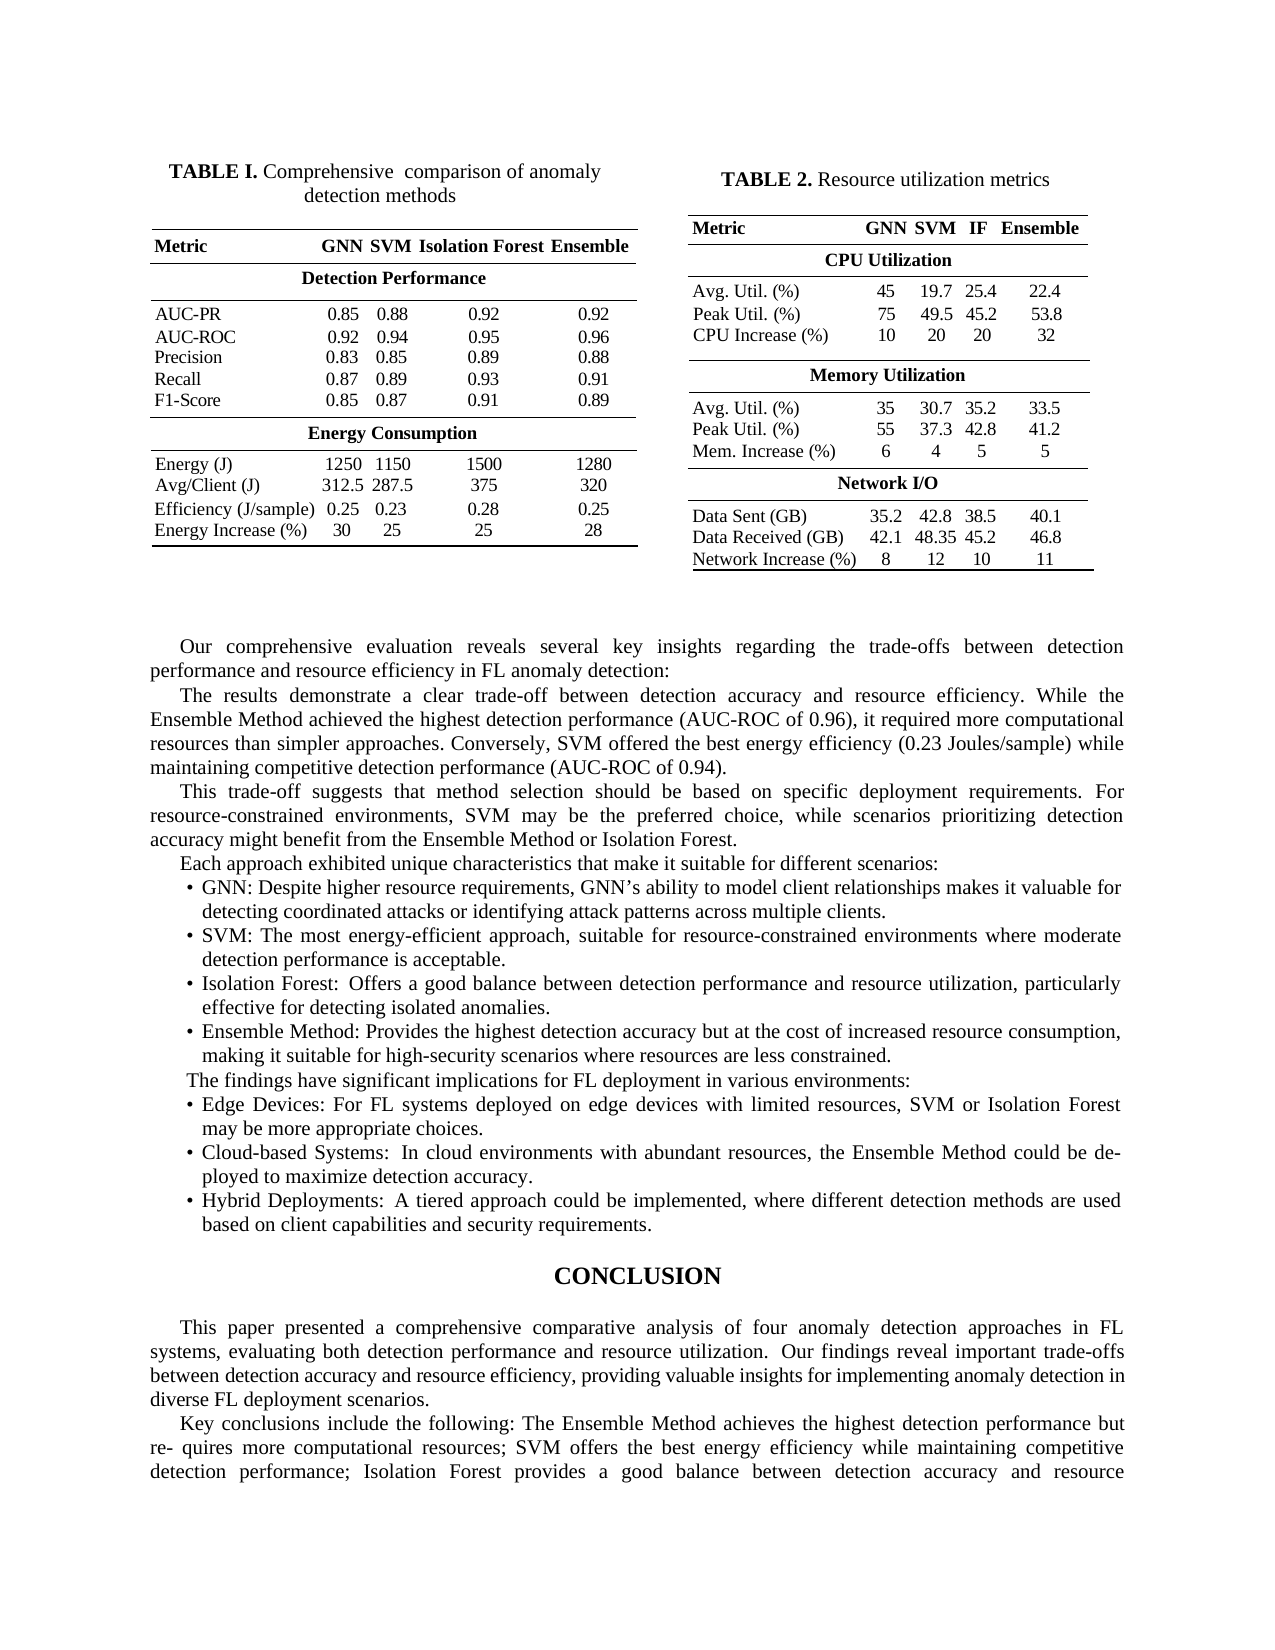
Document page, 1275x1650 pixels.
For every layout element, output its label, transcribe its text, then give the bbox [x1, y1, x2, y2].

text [150, 1411, 1125, 1483]
subtitle CONCLUSION [150, 1261, 1125, 1290]
text Avg. Util. (%) 45 19.7 25.4 22.4 [692, 280, 1125, 302]
text Metric GNN SVM IF Ensemble CPU Utilization [692, 217, 1084, 244]
text TABLE 2. Resource utilization metrics [721, 167, 1125, 191]
text Efficiency (J/sample) 0.25 0.23 0.28 0.25 [154, 497, 609, 519]
text Each approach exhibited unique characteristics that make it suitable for different scenarios: [150, 851, 1125, 875]
text The results demonstrate a clear trade-off between detection accuracy and resource efficiency. While the Ensemble Method achieved the highest detection performance (AUC-ROC of 0.96), it required more computational resources than simpler approaches. Conversely, SVM offered the best energy efficiency (0.23 Joules/sample) while maintaining competitive detection performance (AUC-ROC of 0.94). [150, 682, 1125, 779]
list Ensemble Method: Provides the highest detection accuracy but at the cost of increased resource consumption, making it suitable for high-security scenarios where resources are less constrained. [186, 1019, 1122, 1067]
list Isolation Forest: Offers a good balance between detection performance and resource utilization, particularly effective for detecting isolated anomalies. [186, 971, 1122, 1019]
text Metric GNN SVM Isolation Forest Ensemble Detection Performance [154, 235, 632, 263]
text Data Sent (GB) 35.2 42.8 38.5 40.1 [692, 504, 1125, 526]
list SVM: The most energy-efficient approach, suitable for resource-constrained environments where moderate detection performance is acceptable. [186, 923, 1122, 971]
text Energy Increase (%) 30 25 25 28 [154, 519, 609, 541]
text Mem. Increase (%) 6 4 5 5 [692, 440, 1125, 462]
text Metric GNN SVM IF Ensemble CPU Utilization [692, 245, 1084, 270]
text Precision 0.83 0.85 0.89 0.88 [154, 346, 609, 367]
text Memory Utilization [809, 364, 1125, 386]
list Cloud-based Systems: In cloud environments with abundant resources, the Ensemble Method could be de- ployed to maximize detection accuracy. [186, 1140, 1122, 1188]
text Data Received (GB) 42.1 48.35 45.2 46.8 [692, 526, 1125, 548]
text Avg. Util. (%) 35 30.7 35.2 33.5 [692, 397, 1125, 418]
list GNN: Despite higher resource requirements, GNN’s ability to model client relationships makes it valuable for detecting coordinated attacks or identifying attack patterns across multiple clients. [186, 875, 1122, 923]
text TABLE I. Comprehensive comparison of anomaly detection methods [168, 159, 632, 207]
text This trade-off suggests that method selection should be based on specific deployment requirements. For resource-constrained environments, SVM may be the preferred choice, while scenarios prioritizing detection accuracy might benefit from the Ensemble Method or Isolation Forest. [150, 779, 1125, 851]
list Edge Devices: For FL systems deployed on edge devices with limited resources, SVM or Isolation Forest may be more appropriate choices. [186, 1092, 1122, 1140]
text This paper presented a comprehensive comparative analysis of four anomaly detection approaches in FL systems, evaluating both detection performance and resource utilization. Our findings reveal important trade-offs between detection accuracy and resource efficiency, providing valuable insights for implementing anomaly detection in diverse FL deployment scenarios. [150, 1315, 1125, 1411]
text F1-Score 0.85 0.87 0.91 0.89 [154, 389, 609, 411]
text Energy Consumption [308, 422, 609, 443]
text Recall 0.87 0.89 0.93 0.91 [154, 368, 609, 389]
text Our comprehensive evaluation reveals several key insights regarding the trade-offs between detection performance and resource efficiency in FL anomaly detection: [150, 634, 1125, 682]
text Network Increase (%) 8 12 10 11 [692, 548, 1125, 591]
list Hybrid Deployments: A tiered approach could be implemented, where different detection methods are used based on client capabilities and security requirements. [186, 1188, 1122, 1236]
text Network I/O [837, 472, 1125, 494]
text Peak Util. (%) 55 37.3 42.8 41.2 [692, 418, 1125, 440]
text Metric GNN SVM Isolation Forest Ensemble Detection Performance [154, 264, 632, 289]
text The findings have significant implications for FL deployment in various environments: [150, 1067, 1125, 1092]
